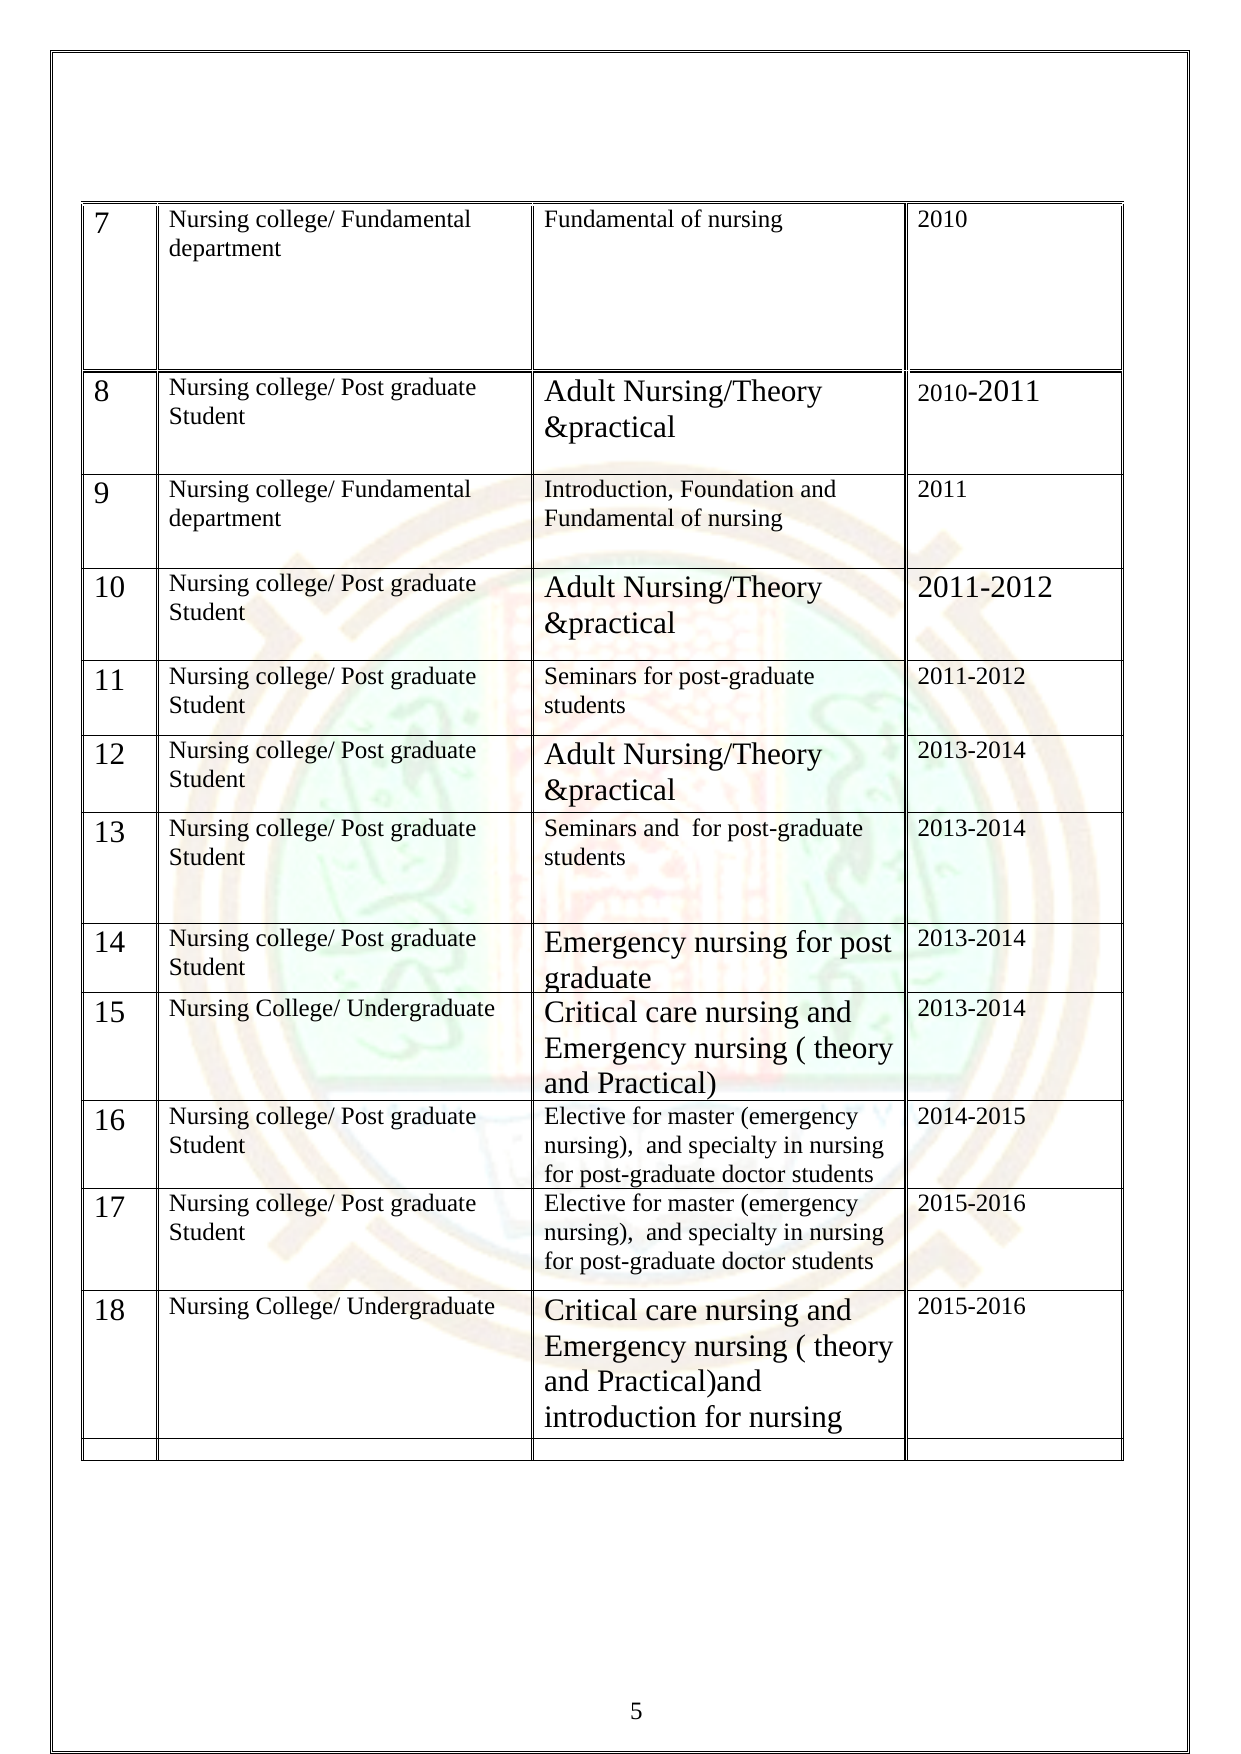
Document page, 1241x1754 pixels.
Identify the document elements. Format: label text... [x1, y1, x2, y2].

table_cell Seminars for post-graduate students [534, 661, 904, 734]
table_cell Nursing college/ Fundamental department [159, 475, 531, 567]
table_cell 2013-2014 [908, 813, 1121, 922]
table_cell 13 [84, 813, 156, 922]
table_cell 2010 [908, 204, 1122, 369]
table_cell Critical care nursing and Emergency nursing ( theory and Practical)and introduction for nursing [534, 1291, 904, 1438]
table_cell Nursing college/ Post graduate Student [159, 661, 531, 734]
table_cell 2011 [908, 475, 1121, 567]
table_cell Nursing college/ Post graduate Student [159, 373, 531, 473]
table_cell 2011-2012 [908, 661, 1121, 734]
table_cell Emergency nursing for post graduate [534, 924, 904, 992]
table_cell 2010-2011 [906, 369, 1122, 473]
table_cell Adult Nursing/Theory &practical [533, 369, 906, 473]
table_cell Nursing college/ Post graduate Student [159, 736, 531, 812]
table_cell Nursing College/ Undergraduate [159, 993, 531, 1100]
table_cell 9 [84, 475, 156, 567]
table_cell 15 [84, 993, 156, 1100]
table_cell 14 [84, 924, 156, 992]
table_cell 2015-2016 [908, 1291, 1121, 1438]
table_cell Introduction, Foundation and Fundamental of nursing [534, 475, 904, 567]
table_cell 2013-2014 [908, 993, 1121, 1100]
table_cell 2011-2012 [908, 569, 1121, 660]
table_cell Fundamental of nursing [533, 204, 904, 369]
table_cell 12 [84, 736, 156, 812]
table_cell Nursing college/ Post graduate Student [159, 1189, 531, 1290]
table_cell 2015-2016 [908, 1189, 1121, 1290]
table_cell [84, 1439, 156, 1460]
table_cell Nursing college/ Post graduate Student [159, 1101, 531, 1187]
table_cell [908, 1439, 1121, 1460]
table_cell 10 [84, 569, 156, 660]
table_cell 2013-2014 [908, 924, 1121, 992]
table_cell Elective for master (emergency nursing), and specialty in nursing for post-graduate doctor students [534, 1101, 904, 1187]
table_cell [159, 1291, 531, 1438]
table_cell Nursing college/ Fundamental department [158, 202, 533, 369]
table_cell [534, 1439, 904, 1460]
table_cell 7 [83, 204, 157, 369]
table_cell 11 [84, 661, 156, 734]
table_cell Nursing college/ Post graduate Student [159, 569, 531, 660]
table_cell Elective for master (emergency nursing), and specialty in nursing for post-graduate doctor students [534, 1189, 904, 1290]
table_cell 17 [84, 1189, 156, 1290]
table_cell 18 [84, 1291, 156, 1438]
table_cell 2014-2015 [908, 1101, 1121, 1187]
table_cell Seminars and for post-graduate students [534, 813, 904, 922]
table_cell Critical care nursing and Emergency nursing ( theory and Practical) [534, 993, 904, 1100]
table_cell [159, 1439, 531, 1460]
table_cell 2013-2014 [908, 736, 1121, 812]
table_cell Adult Nursing/Theory &practical [534, 569, 904, 660]
table_cell Adult Nursing/Theory &practical [534, 736, 904, 812]
table_cell 16 [84, 1101, 156, 1187]
table_cell Nursing college/ Post graduate Student [159, 813, 531, 922]
table_cell 8 [84, 373, 156, 473]
table_cell Nursing college/ Post graduate Student [159, 924, 531, 992]
